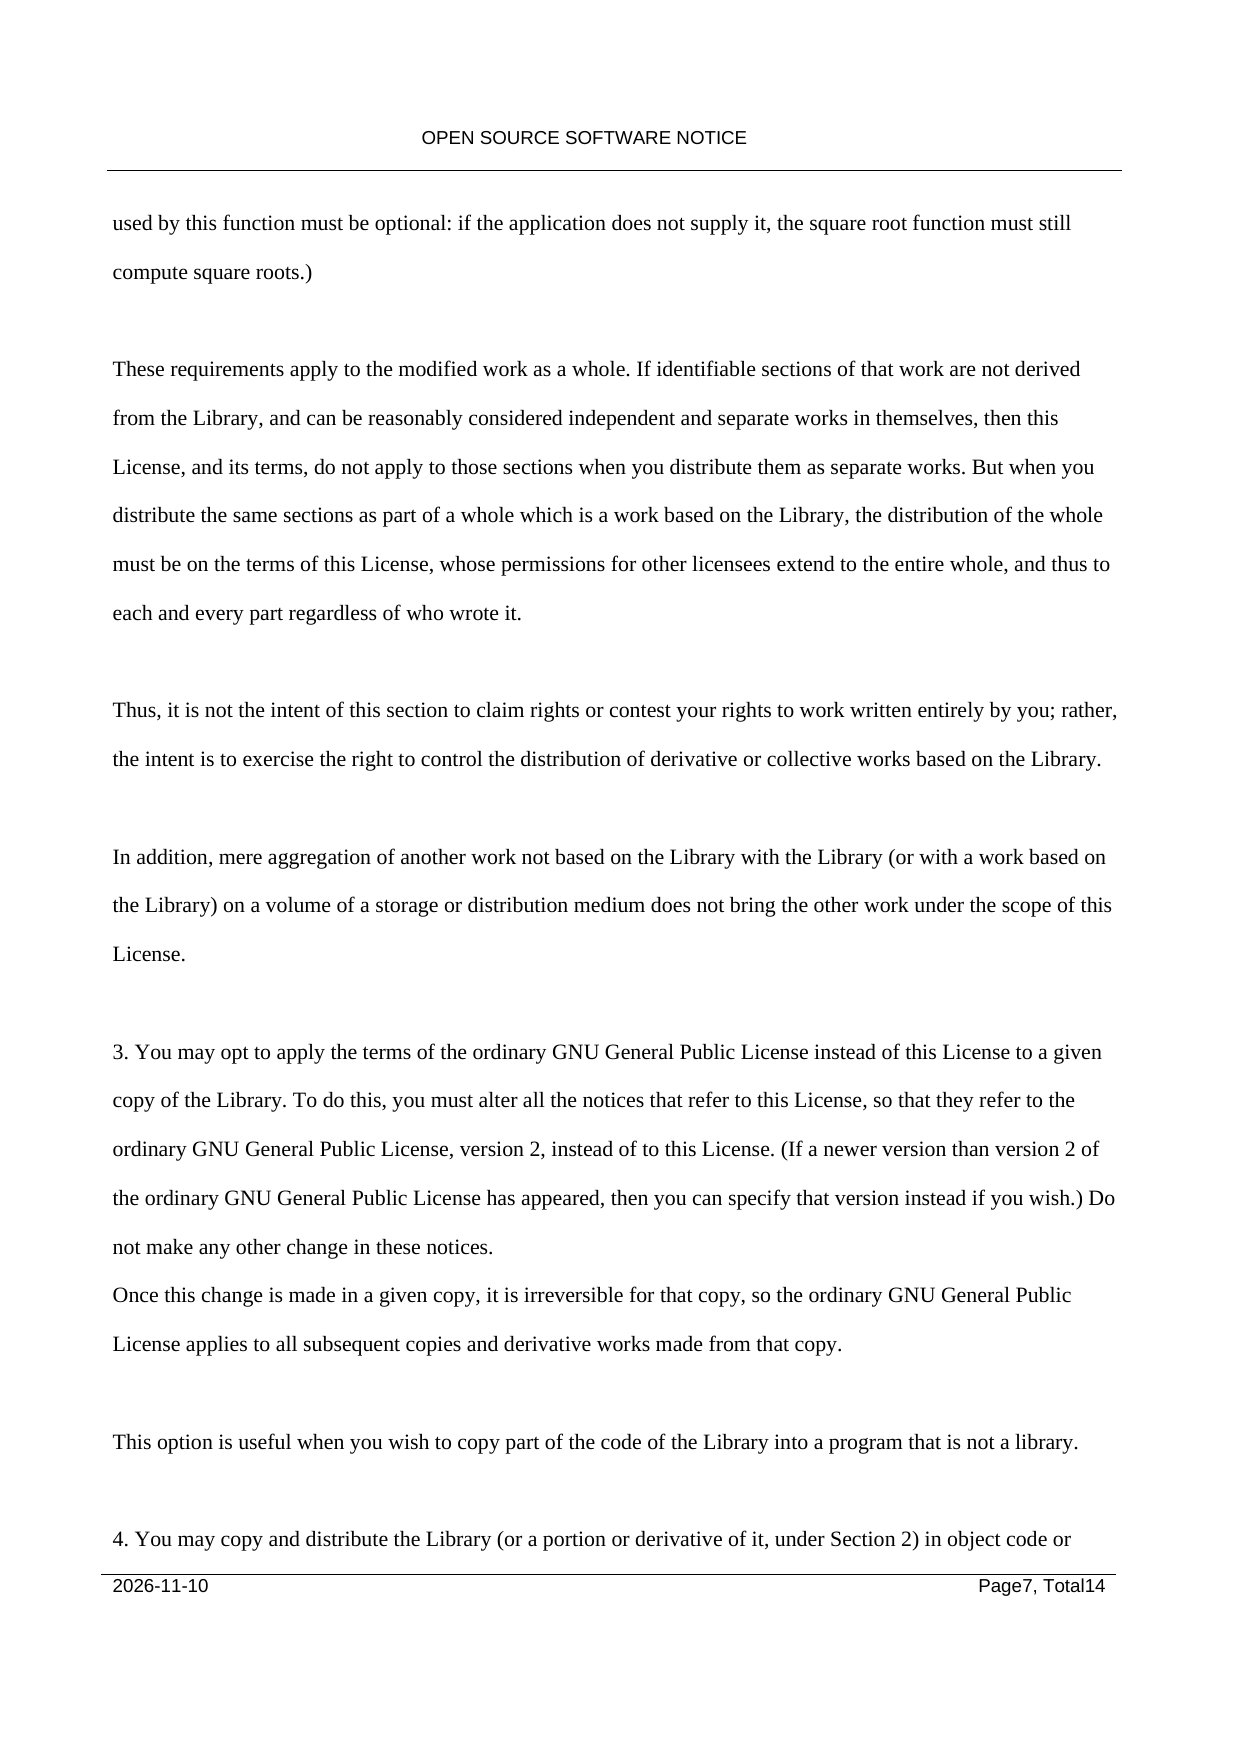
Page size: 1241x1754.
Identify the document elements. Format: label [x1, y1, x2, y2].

text [112, 206, 1128, 1555]
